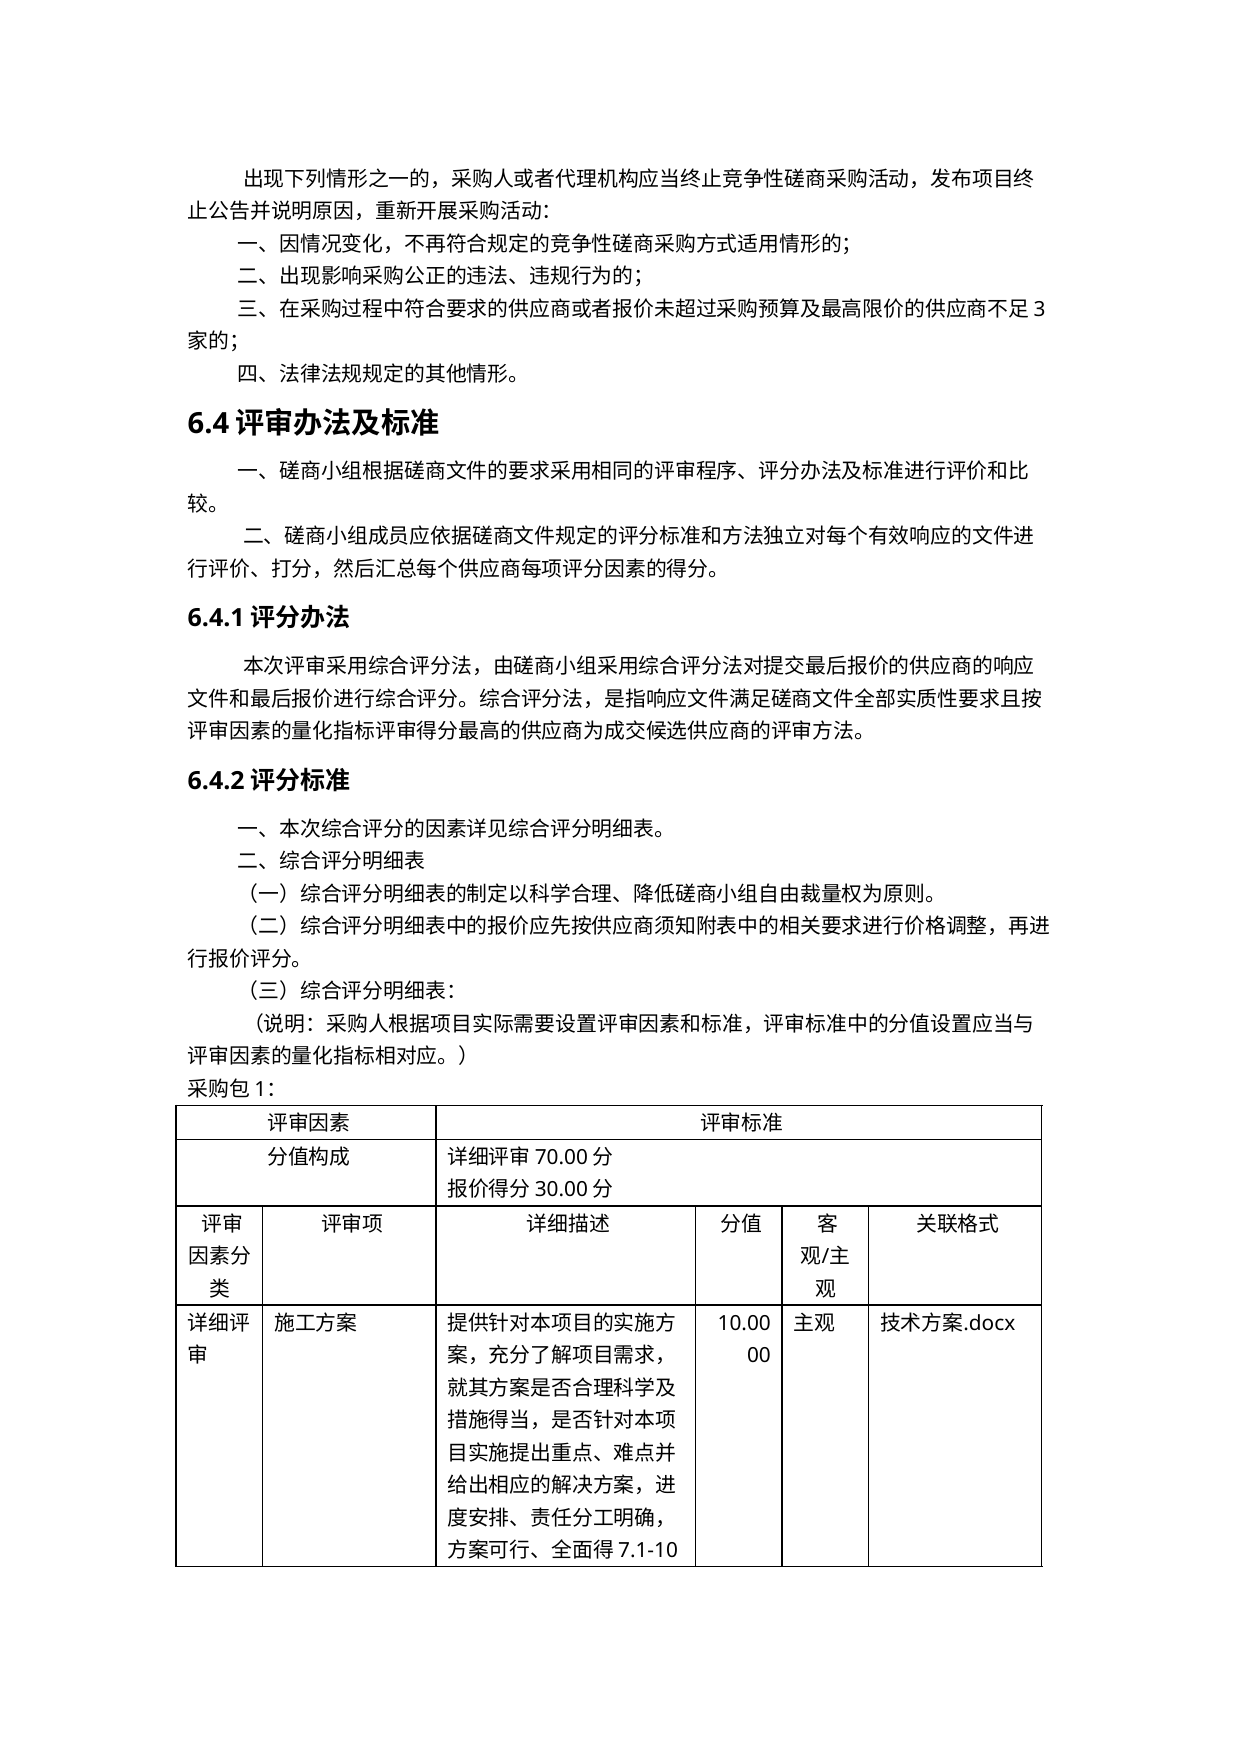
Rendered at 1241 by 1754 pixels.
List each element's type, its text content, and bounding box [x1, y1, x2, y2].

table_header 评审因素 [177, 1106, 435, 1138]
text （二）综合评分明细表中的报价应先按供应商须知附表中的相关要求进行价格调整，再进行报价评分。 [187, 909, 1053, 974]
text 一、磋商小组根据磋商文件的要求采用相同的评审程序、评分办法及标准进行评价和比较。 [187, 454, 1053, 519]
table_cell 详细评审 [177, 1306, 262, 1566]
text 一、本次综合评分的因素详见综合评分明细表。 [187, 812, 1053, 844]
table_cell 10.0000 [696, 1306, 781, 1566]
text 采购包1： [187, 1072, 1053, 1104]
text （一）综合评分明细表的制定以科学合理、降低磋商小组自由裁量权为原则。 [187, 877, 1053, 909]
table_cell 详细评审70.00分 报价得分30.00分 [437, 1140, 1041, 1205]
table_header 评审标准 [437, 1106, 1041, 1138]
table_cell 分值 [696, 1207, 781, 1304]
table_cell 施工方案 [263, 1306, 435, 1566]
text 二、综合评分明细表 [187, 844, 1053, 877]
text 三、在采购过程中符合要求的供应商或者报价未超过采购预算及最高限价的供应商不足3家的； [187, 292, 1053, 357]
table_cell 客观/主观 [783, 1207, 868, 1304]
table_cell 分值构成 [177, 1140, 435, 1205]
table_cell 技术方案.docx [869, 1306, 1041, 1566]
text 四、法律法规规定的其他情形。 [187, 357, 1053, 389]
table_cell 评审项 [263, 1207, 435, 1304]
table_cell 详细描述 [437, 1207, 695, 1304]
table_cell 主观 [783, 1306, 868, 1566]
text 一、因情况变化，不再符合规定的竞争性磋商采购方式适用情形的； [187, 227, 1053, 259]
text （说明：采购人根据项目实际需要设置评审因素和标准，评审标准中的分值设置应当与评审因素的量化指标相对应。） [187, 1007, 1053, 1072]
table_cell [437, 1306, 695, 1566]
text 本次评审采用综合评分法，由磋商小组采用综合评分法对提交最后报价的供应商的响应文件和最后报价进行综合评分。综合评分法，是指响应文件满足磋商文件全部实质性要求且按评审因素的量化指标评审得分最高的供应商为成交候选供应商的评审方法。 [187, 649, 1053, 747]
text （三）综合评分明细表： [187, 974, 1053, 1007]
text 二、磋商小组成员应依据磋商文件规定的评分标准和方法独立对每个有效响应的文件进行评价、打分，然后汇总每个供应商每项评分因素的得分。 [187, 519, 1053, 584]
text 6.4.2评分标准 [187, 747, 1053, 812]
text 6.4评审办法及标准 [187, 389, 1053, 454]
table_cell 关联格式 [869, 1207, 1041, 1304]
table_cell 评审因素分类 [177, 1207, 262, 1304]
text 二、出现影响采购公正的违法、违规行为的； [187, 259, 1053, 292]
text 出现下列情形之一的，采购人或者代理机构应当终止竞争性磋商采购活动，发布项目终止公告并说明原因，重新开展采购活动： [187, 162, 1053, 227]
text 6.4.1评分办法 [187, 584, 1053, 649]
